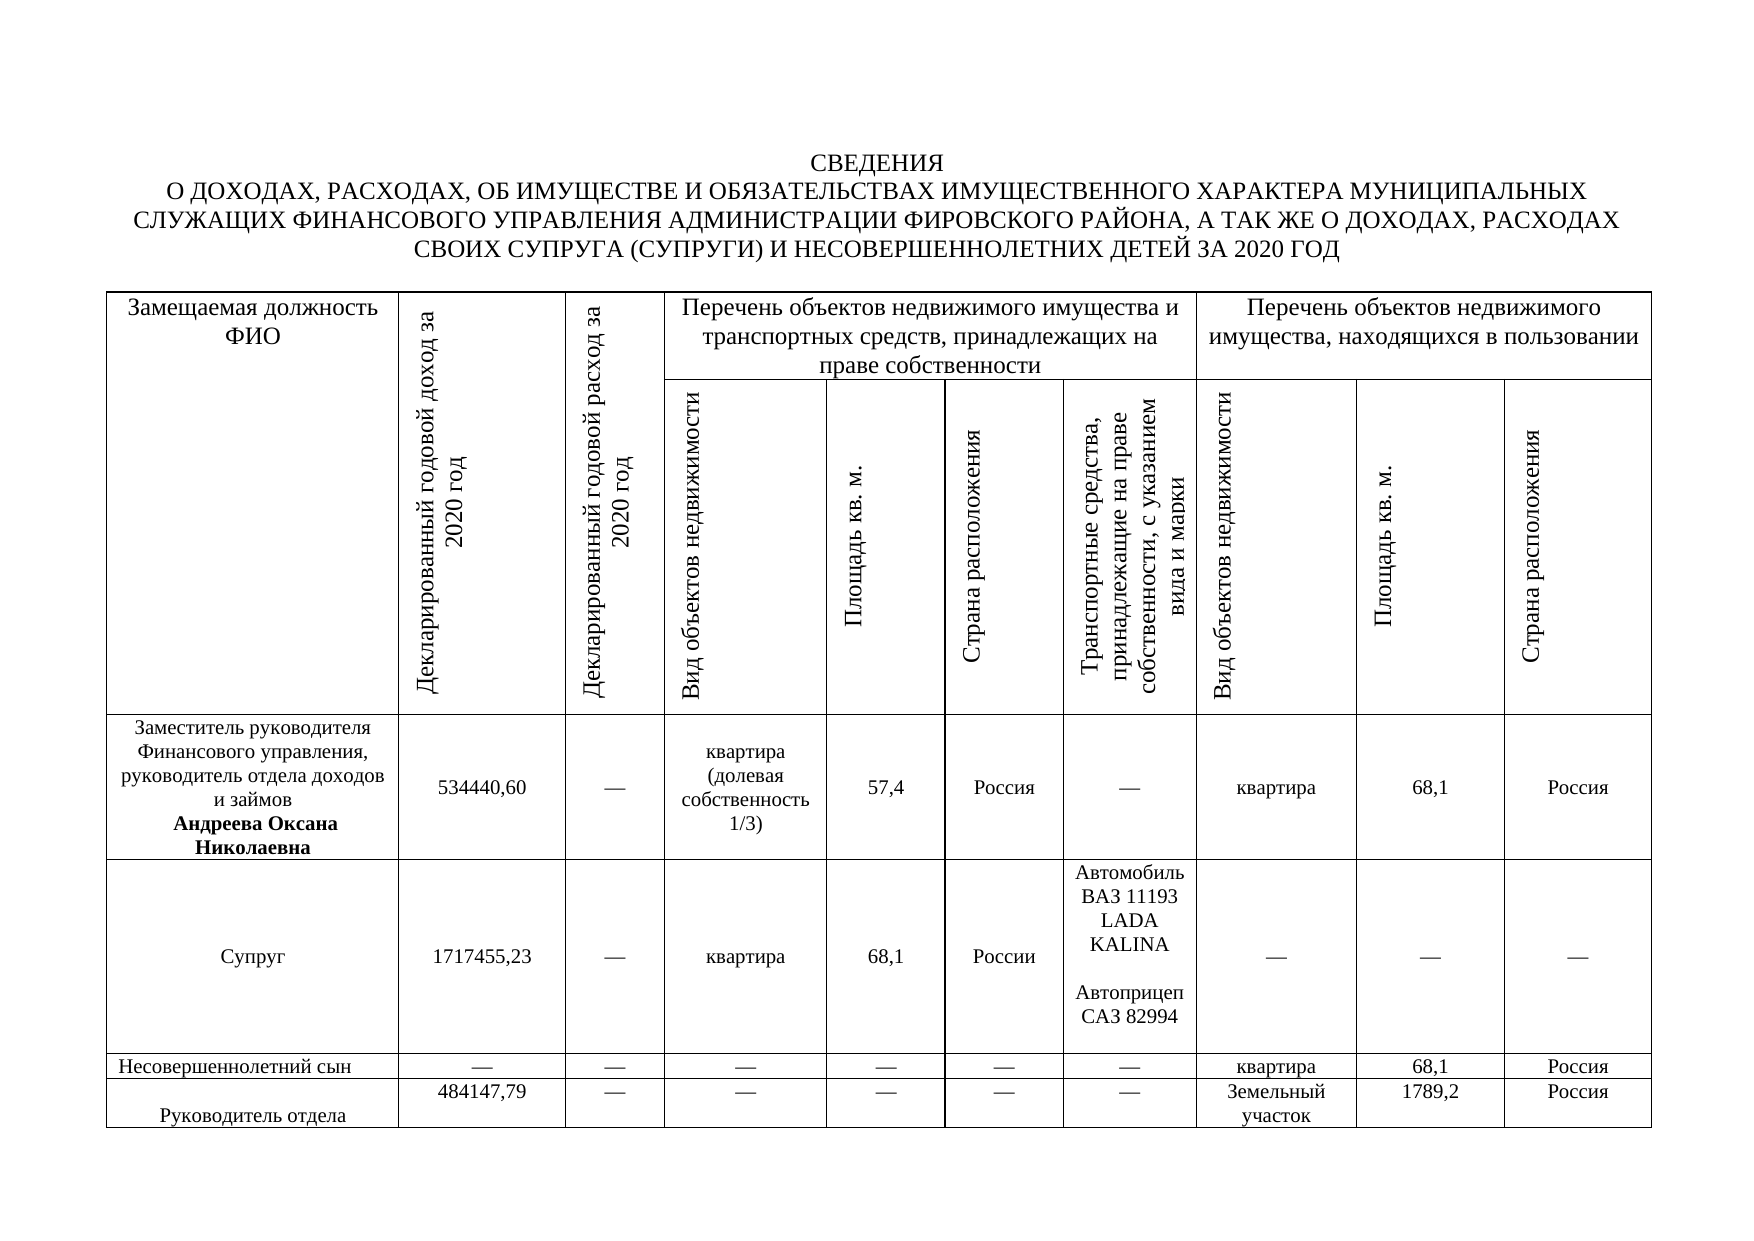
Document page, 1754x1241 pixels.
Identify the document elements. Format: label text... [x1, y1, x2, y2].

table_cell Заместитель руководителя Финансового управления, руководитель отдела доходов и займов Андреева Оксана Николаевна [107, 715, 398, 859]
table_cell России [946, 860, 1063, 1052]
table_cell Транспортные средства, принадлежащие на праве собственности, с указанием вида и марки [1064, 380, 1196, 713]
table_cell — [566, 860, 664, 1052]
table_cell Несовершеннолетний сын [107, 1054, 398, 1078]
table_cell — [827, 1079, 944, 1127]
table_cell квартира [1197, 715, 1356, 859]
table_cell — [1357, 860, 1504, 1052]
table_cell — [566, 715, 664, 859]
table_cell 57,4 [827, 715, 944, 859]
table_cell квартира [665, 860, 826, 1052]
table_header Замещаемая должность ФИО [107, 293, 398, 713]
table_cell 68,1 [827, 860, 944, 1052]
table_cell 1717455,23 [399, 860, 565, 1052]
table_cell — [1064, 715, 1196, 859]
table_cell — [1064, 1054, 1196, 1078]
table_cell Россия Россия [1505, 1079, 1651, 1127]
table_cell Вид объектов недвижимости [1197, 380, 1356, 713]
table_cell — [399, 1054, 565, 1078]
table_cell — [566, 1079, 664, 1127]
table_cell — [946, 1079, 1063, 1127]
table_cell — [665, 1054, 826, 1078]
table_header Декларированный годовой доход за 2020 год [399, 293, 565, 713]
table_cell — [1064, 1079, 1196, 1127]
table_header Декларированный годовой расход за 2020 год [566, 293, 664, 713]
table_cell 484147,79 [399, 1079, 565, 1127]
table_cell — [946, 1054, 1063, 1078]
table_cell 68,1 [1357, 1054, 1504, 1078]
table_cell Супруг [107, 860, 398, 1052]
table_cell 1789,2 59,6 [1357, 1079, 1504, 1127]
table_cell — [566, 1054, 664, 1078]
table_cell Страна расположения [946, 380, 1063, 713]
table_cell 68,1 [1357, 715, 1504, 859]
table_header Перечень объектов недвижимого имущества, находящихся в пользовании [1197, 293, 1651, 379]
table_cell — [665, 1079, 826, 1127]
table_cell — [1197, 860, 1356, 1052]
table_cell Страна расположения [1505, 380, 1651, 713]
table_cell Вид объектов недвижимости [665, 380, 826, 713]
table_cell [1197, 1079, 1356, 1127]
table_cell Площадь кв. м. [1357, 380, 1504, 713]
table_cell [107, 1079, 398, 1127]
table_cell 534440,60 [399, 715, 565, 859]
text О ДОХОДАХ, РАСХОДАХ, ОБ ИМУЩЕСТВЕ И ОБЯЗАТЕЛЬСТВАХ ИМУЩЕСТВЕННОГО ХАРАКТЕРА МУНИЦИПАЛЬНЫХ СЛУЖАЩИХ ФИНАНСОВОГО УПРАВЛЕНИЯ АДМИНИСТРАЦИИ ФИРОВСКОГО РАЙОНА, А ТАК ЖЕ О ДОХОДАХ, РАСХОДАХ СВОИХ СУПРУГА (СУПРУГИ) И НЕСОВЕРШЕННОЛЕТНИХ ДЕТЕЙ ЗА 2020 ГОД [118, 176, 1636, 263]
table_cell — [827, 1054, 944, 1078]
table_cell Россия [1505, 715, 1651, 859]
table_header Перечень объектов недвижимого имущества и транспортных средств, принадлежащих на праве собственности [665, 293, 1196, 379]
table_cell Площадь кв. м. [827, 380, 944, 713]
text СВЕДЕНИЯ [118, 148, 1636, 176]
table_cell Автомобиль ВАЗ 11193 LADA KALINA Автоприцеп САЗ 82994 [1064, 860, 1196, 1052]
table_cell квартира (долевая собственность 1/3) [665, 715, 826, 859]
table_cell квартира [1197, 1054, 1356, 1078]
table_cell Россия [1505, 1054, 1651, 1078]
table_cell — [1505, 860, 1651, 1052]
table_cell Россия [946, 715, 1063, 859]
